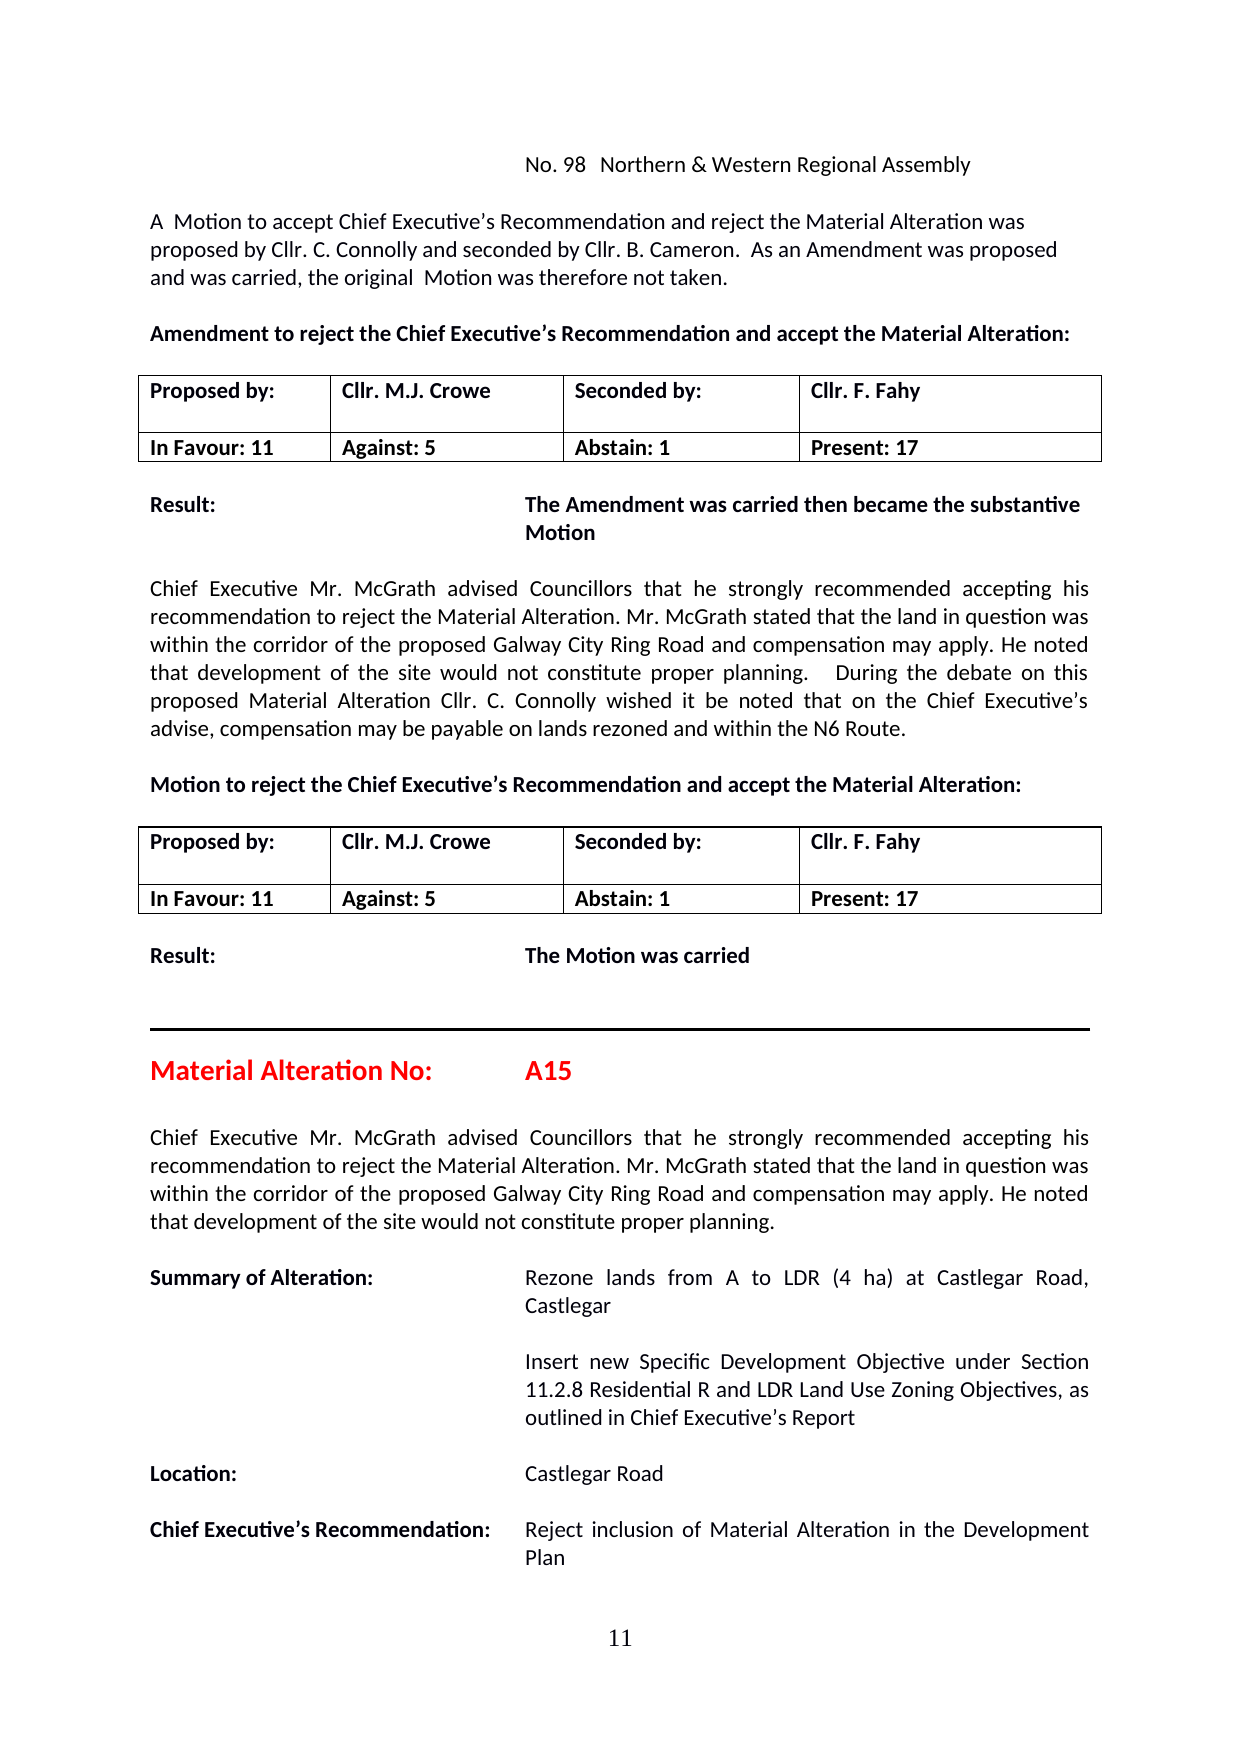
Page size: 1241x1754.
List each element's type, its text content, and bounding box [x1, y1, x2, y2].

table_cell Present: 17 [800, 885, 1101, 912]
table_cell In Favour: 11 [139, 433, 330, 461]
table_cell Against: 5 [331, 885, 563, 912]
text Motion to reject the Chief Executive’s Recommendation and accept the Material Alteration: [150, 770, 1090, 798]
text Location: Castlegar Road [150, 1459, 1090, 1487]
table_cell Present: 17 [800, 433, 1101, 461]
table_cell Against: 5 [331, 433, 563, 461]
table_header Cllr. F. Fahy [800, 376, 1101, 432]
text Result: The Motion was carried [150, 942, 1090, 969]
text Result: The Amendment was carried then became the substantive Motion [150, 490, 1090, 546]
text Material Alteration No: A15 [150, 1052, 1090, 1087]
text proposed by Cllr. C. Connolly and seconded by Cllr. B. Cameron. As an Amendment was proposed [150, 235, 1090, 263]
table_header Seconded by: [564, 376, 799, 432]
table_cell In Favour: 11 [139, 885, 330, 912]
table_header Seconded by: [564, 828, 799, 883]
table_header Cllr. M.J. Crowe [331, 376, 563, 432]
text A Motion to accept Chief Executive’s Recommendation and reject the Material Alteration was [150, 207, 1090, 235]
table_header Cllr. F. Fahy [800, 828, 1101, 883]
text and was carried, the original Motion was therefore not taken. [150, 263, 1090, 291]
text Amendment to reject the Chief Executive’s Recommendation and accept the Material Alteration: [150, 319, 1090, 347]
table_cell Abstain: 1 [564, 433, 799, 461]
text Chief Executive’s Recommendation: Reject inclusion of Material Alteration in the Development Plan [150, 1515, 1090, 1571]
text Insert new Specific Development Objective under Section 11.2.8 Residential R and LDR Land Use Zoning Objectives, as outlined in Chief Executive’s Report [525, 1347, 1090, 1431]
text Summary of Alteration: Rezone lands from A to LDR (4 ha) at Castlegar Road, Castlegar [150, 1263, 1090, 1319]
table_header Proposed by: [139, 376, 330, 432]
text Chief Executive Mr. McGrath advised Councillors that he strongly recommended accepting his recommendation to reject the Material Alteration. Mr. McGrath stated that the land in question was within the corridor of the proposed Galway City Ring Road and compensation may apply. He noted that development of the site would not constitute proper planning. [150, 1123, 1090, 1235]
table_cell Abstain: 1 [564, 885, 799, 912]
table_header Proposed by: [139, 828, 330, 883]
text No. 98 Northern & Western Regional Assembly [150, 150, 1090, 178]
table_header Cllr. M.J. Crowe [331, 828, 563, 883]
text Chief Executive Mr. McGrath advised Councillors that he strongly recommended accepting his recommendation to reject the Material Alteration. Mr. McGrath stated that the land in question was within the corridor of the proposed Galway City Ring Road and compensation may apply. He noted that development of the site would not constitute proper planning. During the debate on this proposed Material Alteration Cllr. C. Connolly wished it be noted that on the Chief Executive’s advise, compensation may be payable on lands rezoned and within the N6 Route. [150, 574, 1090, 742]
